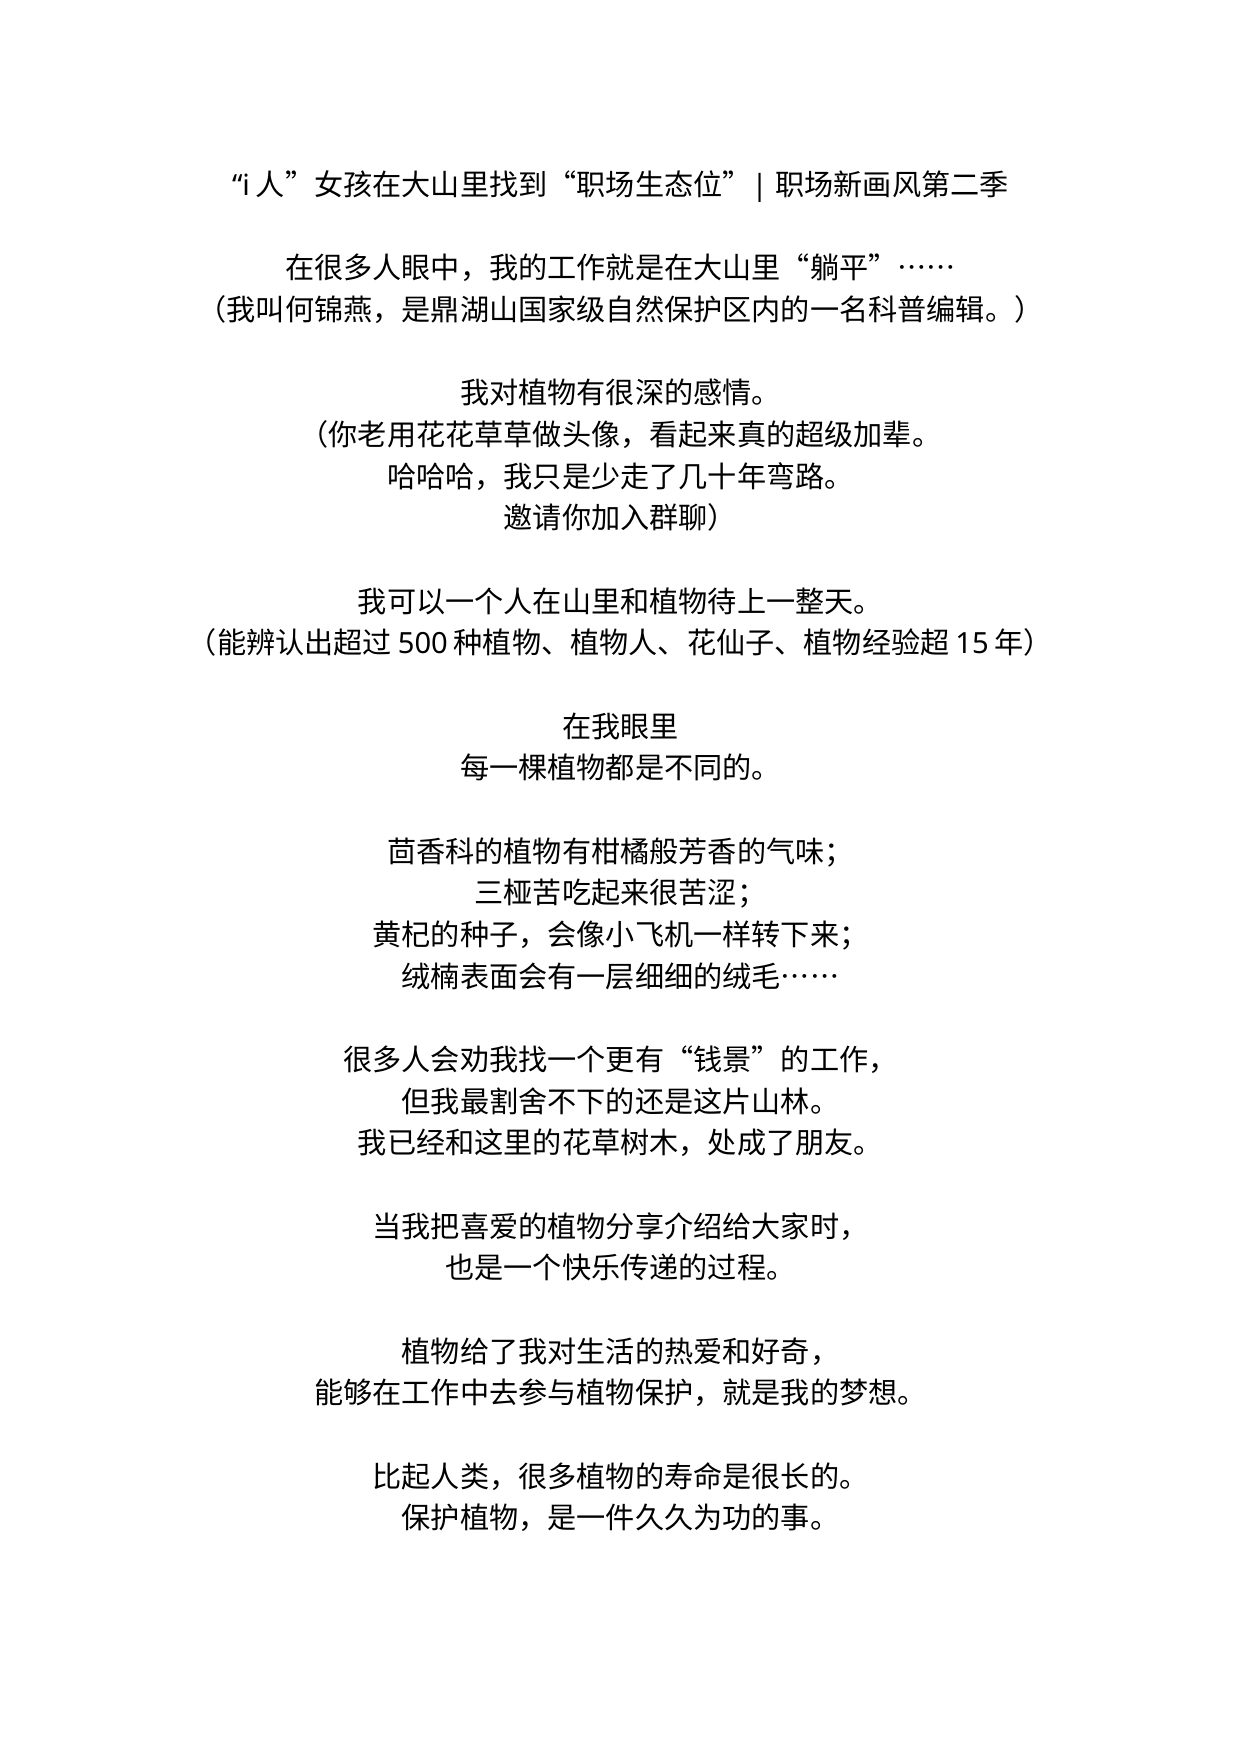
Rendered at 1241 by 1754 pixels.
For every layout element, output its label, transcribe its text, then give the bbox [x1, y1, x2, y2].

text 我对植物有很深的感情。 [187, 370, 1053, 412]
text 绒楠表面会有一层细细的绒毛…… [187, 954, 1053, 995]
text 很多人会劝我找一个更有“钱景”的工作， [187, 1037, 1053, 1079]
text 当我把喜爱的植物分享介绍给大家时， [187, 1204, 1053, 1245]
text 我可以一个人在山里和植物待上一整天。 [187, 579, 1053, 620]
text 但我最割舍不下的还是这片山林。 [187, 1079, 1053, 1120]
text 能够在工作中去参与植物保护，就是我的梦想。 [187, 1370, 1053, 1412]
text （我叫何锦燕，是鼎湖山国家级自然保护区内的一名科普编辑。） [187, 287, 1053, 329]
text 每一棵植物都是不同的。 [187, 745, 1053, 787]
text 三桠苦吃起来很苦涩； [187, 870, 1053, 912]
text （能辨认出超过500种植物、植物人、花仙子、植物经验超15年） [187, 620, 1053, 662]
text 在我眼里 [187, 704, 1053, 745]
text 哈哈哈，我只是少走了几十年弯路。 [187, 454, 1053, 495]
text 邀请你加入群聊） [187, 495, 1053, 537]
text 比起人类，很多植物的寿命是很长的。 [187, 1454, 1053, 1495]
text 植物给了我对生活的热爱和好奇， [187, 1329, 1053, 1370]
text 黄杞的种子，会像小飞机一样转下来； [187, 912, 1053, 954]
text “i人”女孩在大山里找到“职场生态位”| 职场新画风第二季 [187, 162, 1053, 204]
text 保护植物，是一件久久为功的事。 [187, 1495, 1053, 1537]
text 在很多人眼中，我的工作就是在大山里“躺平”…… [187, 245, 1053, 287]
text （你老用花花草草做头像，看起来真的超级加辈。 [187, 412, 1053, 454]
text 茴香科的植物有柑橘般芳香的气味； [187, 829, 1053, 870]
text 我已经和这里的花草树木，处成了朋友。 [187, 1120, 1053, 1162]
text 也是一个快乐传递的过程。 [187, 1245, 1053, 1287]
